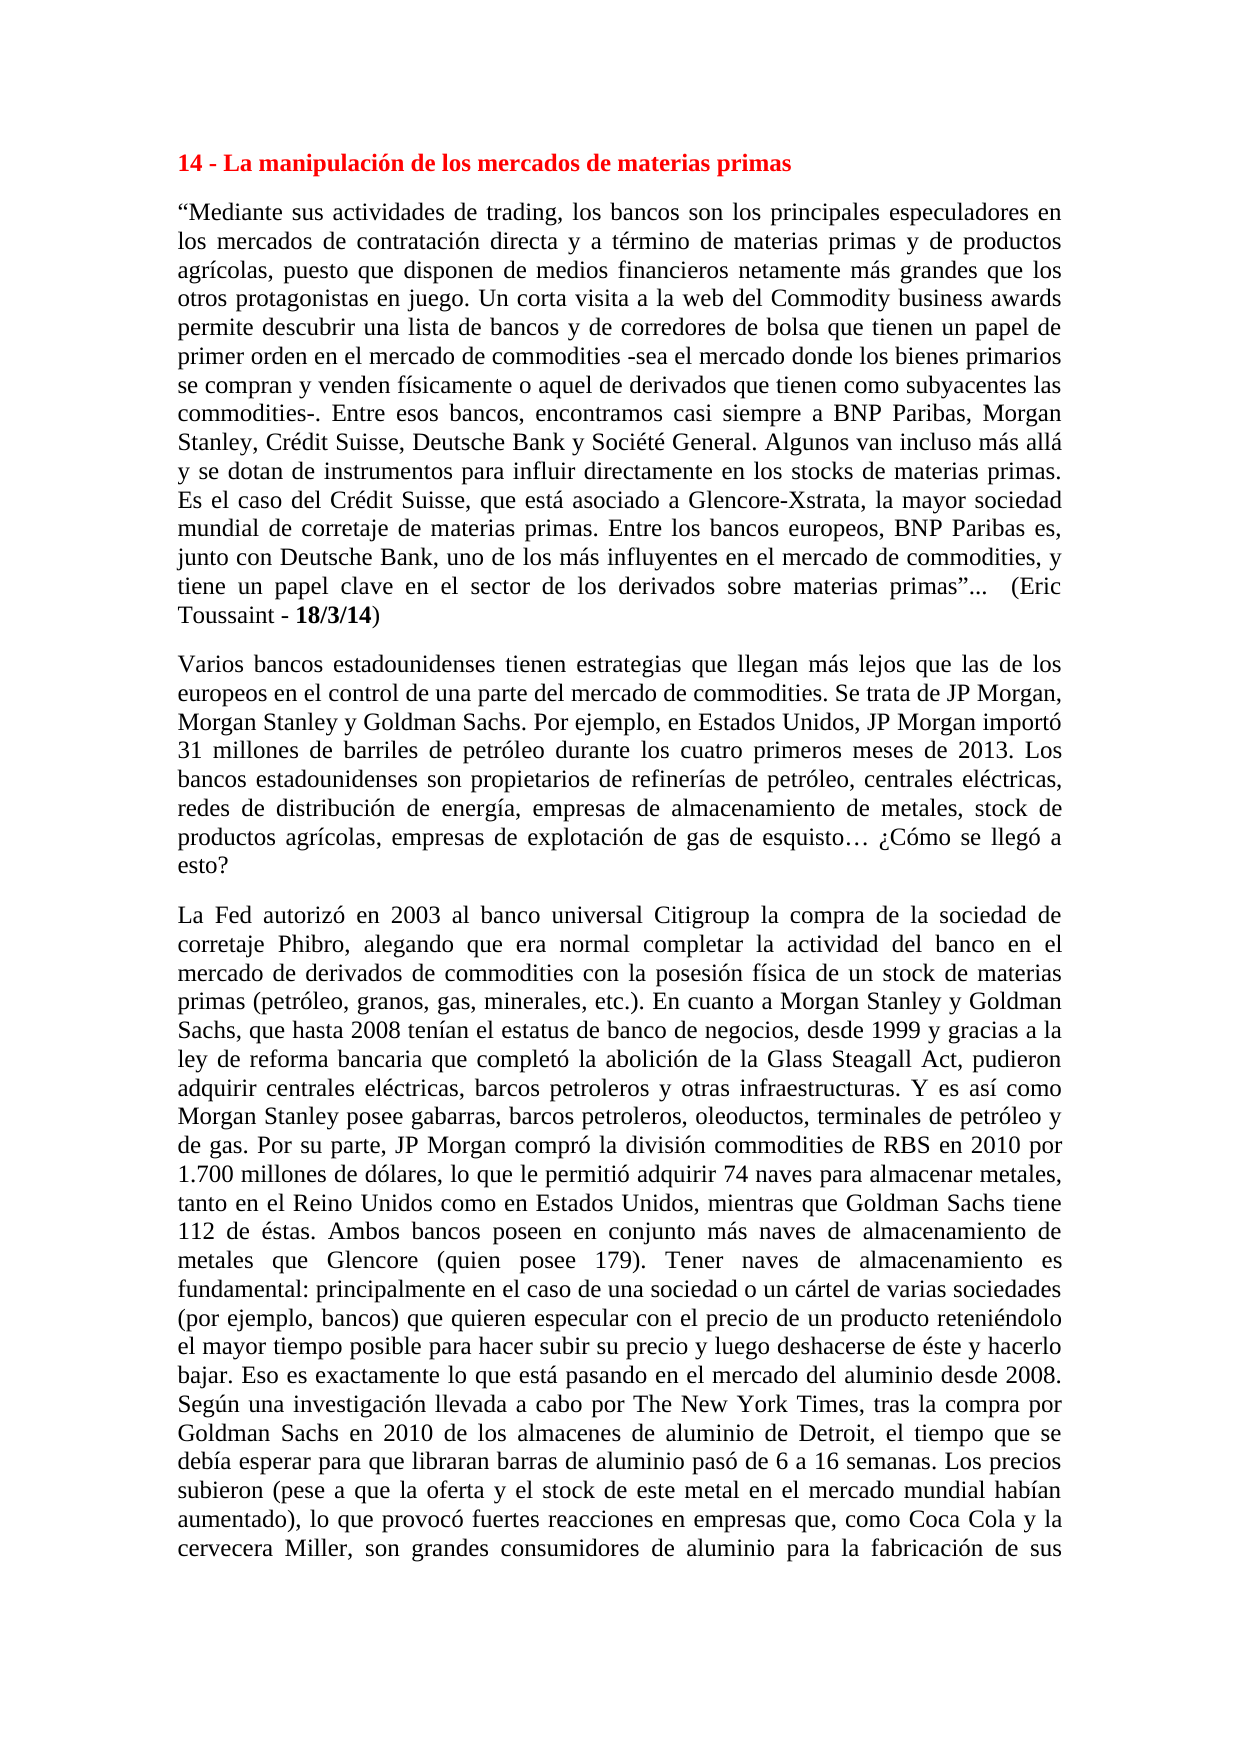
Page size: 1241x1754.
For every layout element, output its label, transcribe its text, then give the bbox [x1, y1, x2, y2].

text “Mediante sus actividades de trading, los bancos son los principales especuladores en los mercados de contratación directa y a término de materias primas y de productos agrícolas, puesto que disponen de medios financieros netamente más grandes que los otros protagonistas en juego. Un corta visita a la web del Commodity business awards permite descubrir una lista de bancos y de corredores de bolsa que tienen un papel de primer orden en el mercado de commodities -sea el mercado donde los bienes primarios se compran y venden físicamente o aquel de derivados que tienen como subyacentes las commodities-. Entre esos bancos, encontramos casi siempre a BNP Paribas, Morgan Stanley, Crédit Suisse, Deutsche Bank y Société General. Algunos van incluso más allá y se dotan de instrumentos para influir directamente en los stocks de materias primas. Es el caso del Crédit Suisse, que está asociado a Glencore-Xstrata, la mayor sociedad mundial de corretaje de materias primas. Entre los bancos europeos, BNP Paribas es, junto con Deutsche Bank, uno de los más influyentes en el mercado de commodities, y tiene un papel clave en el sector de los derivados sobre materias primas”... (Eric Toussaint - 18/3/14) [177, 197, 1063, 628]
text Varios bancos estadounidenses tienen estrategias que llegan más lejos que las de los europeos en el control de una parte del mercado de commodities. Se trata de JP Morgan, Morgan Stanley y Goldman Sachs. Por ejemplo, en Estados Unidos, JP Morgan importó 31 millones de barriles de petróleo durante los cuatro primeros meses de 2013. Los bancos estadounidenses son propietarios de refinerías de petróleo, centrales eléctricas, redes de distribución de energía, empresas de almacenamiento de metales, stock de productos agrícolas, empresas de explotación de gas de esquisto… ¿Cómo se llegó a esto? [177, 649, 1063, 879]
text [177, 900, 1063, 1561]
text 14 - La manipulación de los mercados de materias primas [177, 148, 1063, 176]
